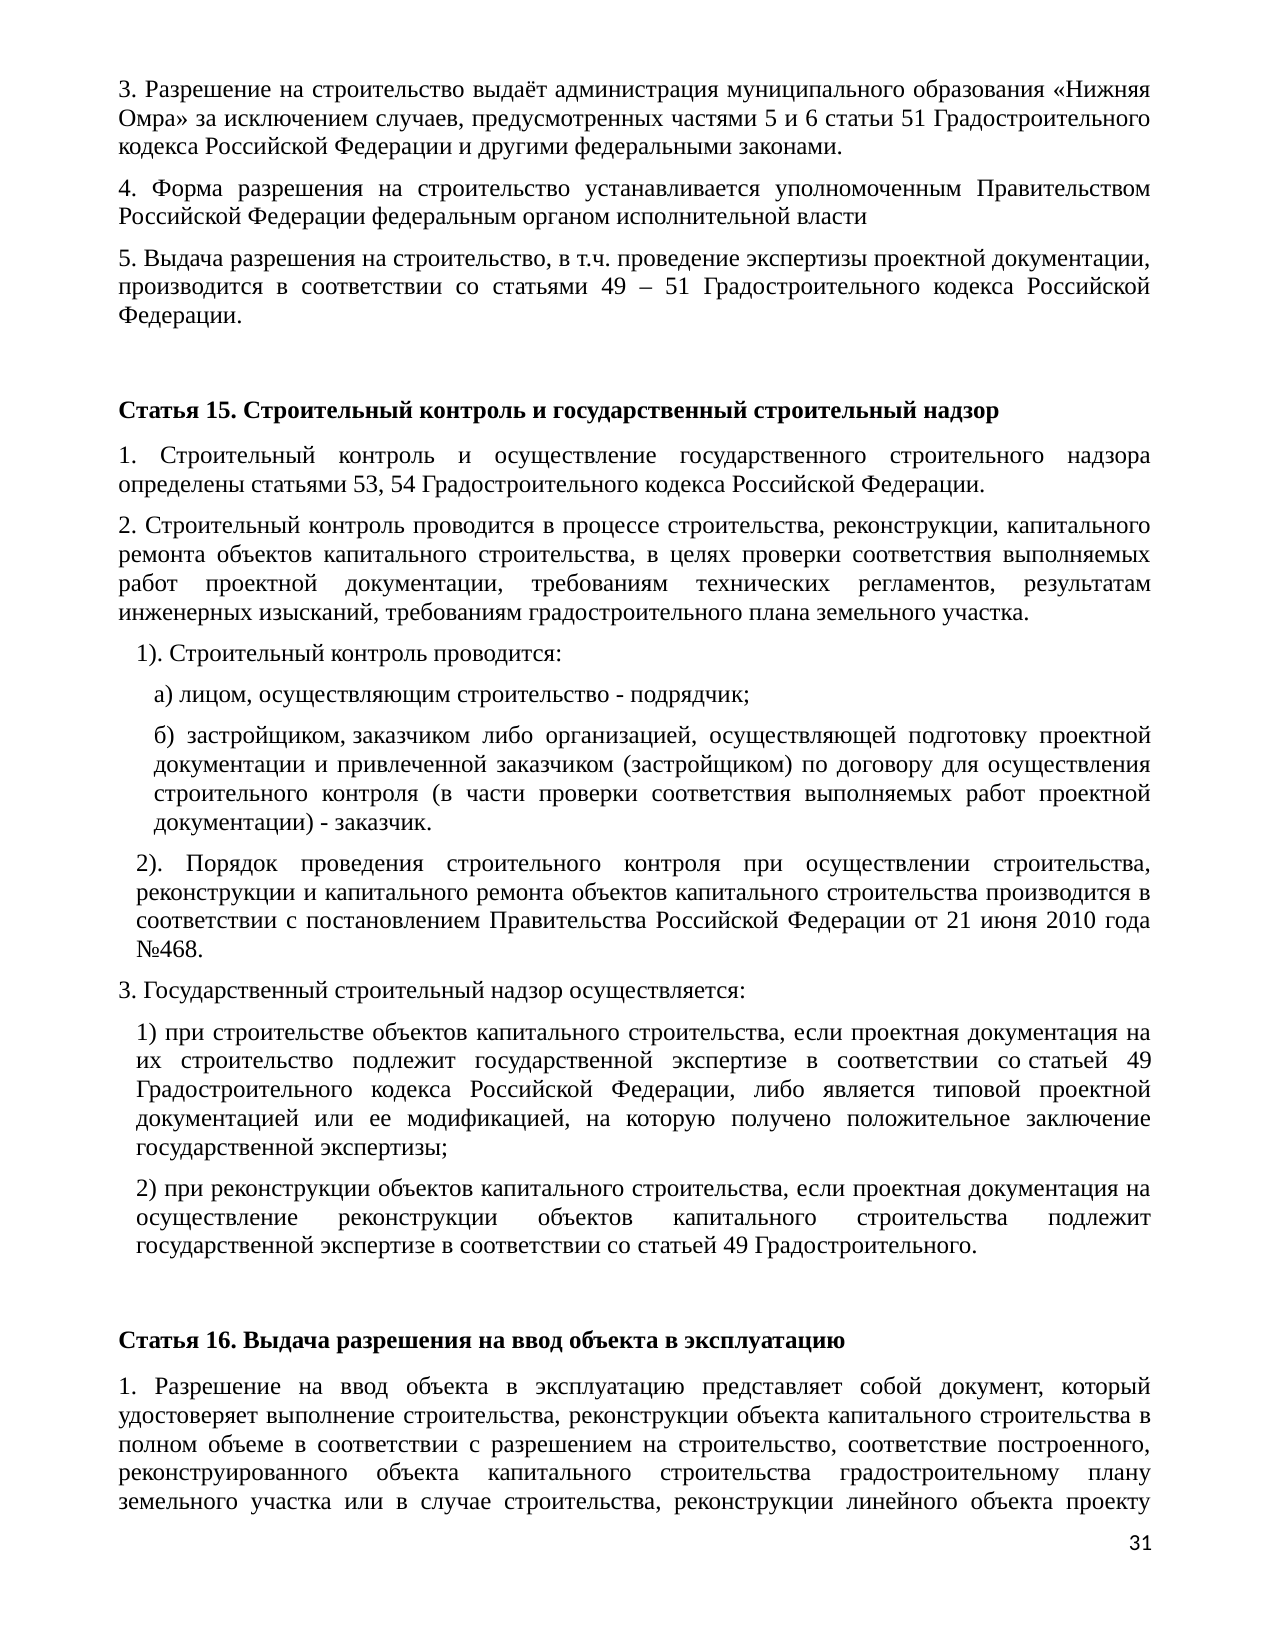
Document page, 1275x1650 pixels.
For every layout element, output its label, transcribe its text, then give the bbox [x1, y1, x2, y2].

text 2). Порядок проведения строительного контроля при осуществлении строительства, реконструкции и капитального ремонта объектов капитального строительства производится в соответствии с постановлением Правительства Российской Федерации от 21 июня 2010 года №468. [136, 848, 1152, 963]
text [118, 1371, 1152, 1515]
text 5. Выдача разрешения на строительство, в т.ч. проведение экспертизы проектной документации, производится в соответствии со статьями 49 – 51 Градостроительного кодекса Российской Федерации. [118, 243, 1152, 329]
text 1. Строительный контроль и осуществление государственного строительного надзора определены статьями 53, 54 Градостроительного кодекса Российской Федерации. [118, 441, 1152, 498]
text б) застройщиком, заказчиком либо организацией, осуществляющей подготовку проектной документации и привлеченной заказчиком (застройщиком) по договору для осуществления строительного контроля (в части проверки соответствия выполняемых работ проектной документации) - заказчик. [153, 721, 1152, 836]
text 2. Строительный контроль проводится в процессе строительства, реконструкции, капитального ремонта объектов капитального строительства, в целях проверки соответствия выполняемых работ проектной документации, требованиям технических регламентов, результатам инженерных изысканий, требованиям градостроительного плана земельного участка. [118, 511, 1152, 626]
text 3. Разрешение на строительство выдаёт администрация муниципального образования «Нижняя Омра» за исключением случаев, предусмотренных частями 5 и 6 статьи 51 Градостроительного кодекса Российской Федерации и другими федеральными законами. [118, 74, 1152, 160]
text 3. Государственный строительный надзор осуществляется: [118, 976, 1152, 1004]
text а) лицом, осуществляющим строительство - подрядчик; [153, 679, 1152, 708]
text 1). Строительный контроль проводится: [136, 638, 1152, 667]
text 4. Форма разрешения на строительство устанавливается уполномоченным Правительством Российской Федерации федеральным органом исполнительной власти [118, 173, 1152, 230]
text Статья 15. Строительный контроль и государственный строительный надзор [118, 395, 1152, 424]
text 1) при строительстве объектов капитального строительства, если проектная документация на их строительство подлежит государственной экспертизе в соответствии со статьей 49 Градостроительного кодекса Российской Федерации, либо является типовой проектной документацией или ее модификацией, на которую получено положительное заключение государственной экспертизы; [136, 1017, 1152, 1161]
text Статья 16. Выдача разрешения на ввод объекта в эксплуатацию [118, 1326, 1152, 1354]
text 2) при реконструкции объектов капитального строительства, если проектная документация на осуществление реконструкции объектов капитального строительства подлежит государственной экспертизе в соответствии со статьей 49 Градостроительного. [136, 1173, 1152, 1259]
